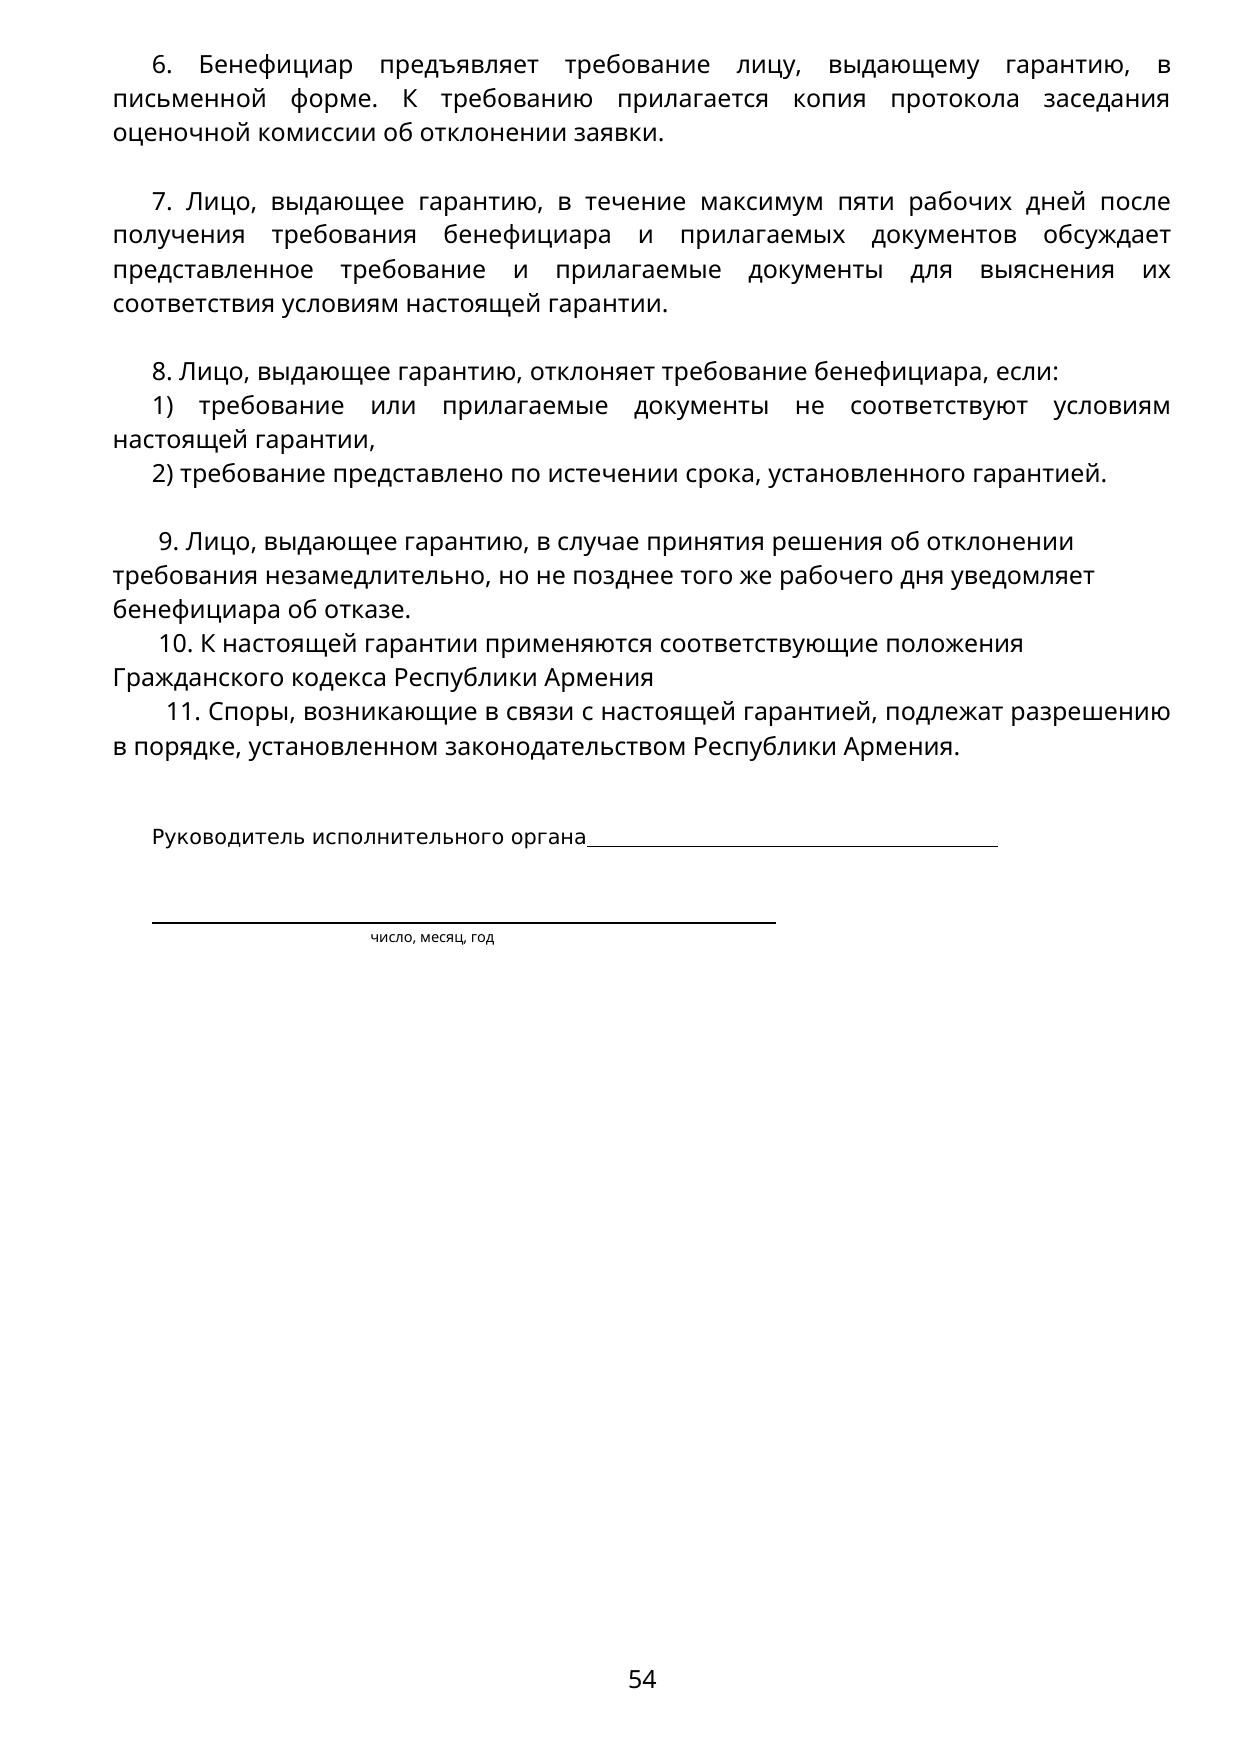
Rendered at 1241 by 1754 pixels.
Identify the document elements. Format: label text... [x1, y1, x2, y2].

text 1) требование или прилагаемые документы не соответствуют условиям настоящей гарантии, [112, 387, 1172, 456]
text 11. Споры, возникающие в связи с настоящей гарантией, подлежат разрешению в порядке, установленном законодательством Республики Армения. [112, 694, 1172, 762]
text число, месяц, год [112, 926, 1172, 960]
text 8. Лицо, выдающее гарантию, отклоняет требование бенефициара, если: [112, 353, 1172, 387]
text 10. К настоящей гарантии применяются соответствующие положения Гражданского кодекса Республики Армения [112, 626, 1172, 694]
text 6. Бенефициар предъявляет требование лицу, выдающему гарантию, в письменной форме. К требованию прилагается копия протокола заседания оценочной комиссии об отклонении заявки. [112, 47, 1172, 149]
text 2) требование представлено по истечении срока, установленного гарантией. [112, 456, 1172, 490]
text 7. Лицо, выдающее гарантию, в течение максимум пяти рабочих дней после получения требования бенефициара и прилагаемых документов обсуждает представленное требование и прилагаемые документы для выяснения их соответствия условиям настоящей гарантии. [112, 183, 1172, 319]
text 9. Лицо, выдающее гарантию, в случае принятия решения об отклонении требования незамедлительно, но не позднее того же рабочего дня уведомляет бенефициара об отказе. [112, 524, 1172, 626]
text Руководитель исполнительного органа [112, 825, 1172, 849]
